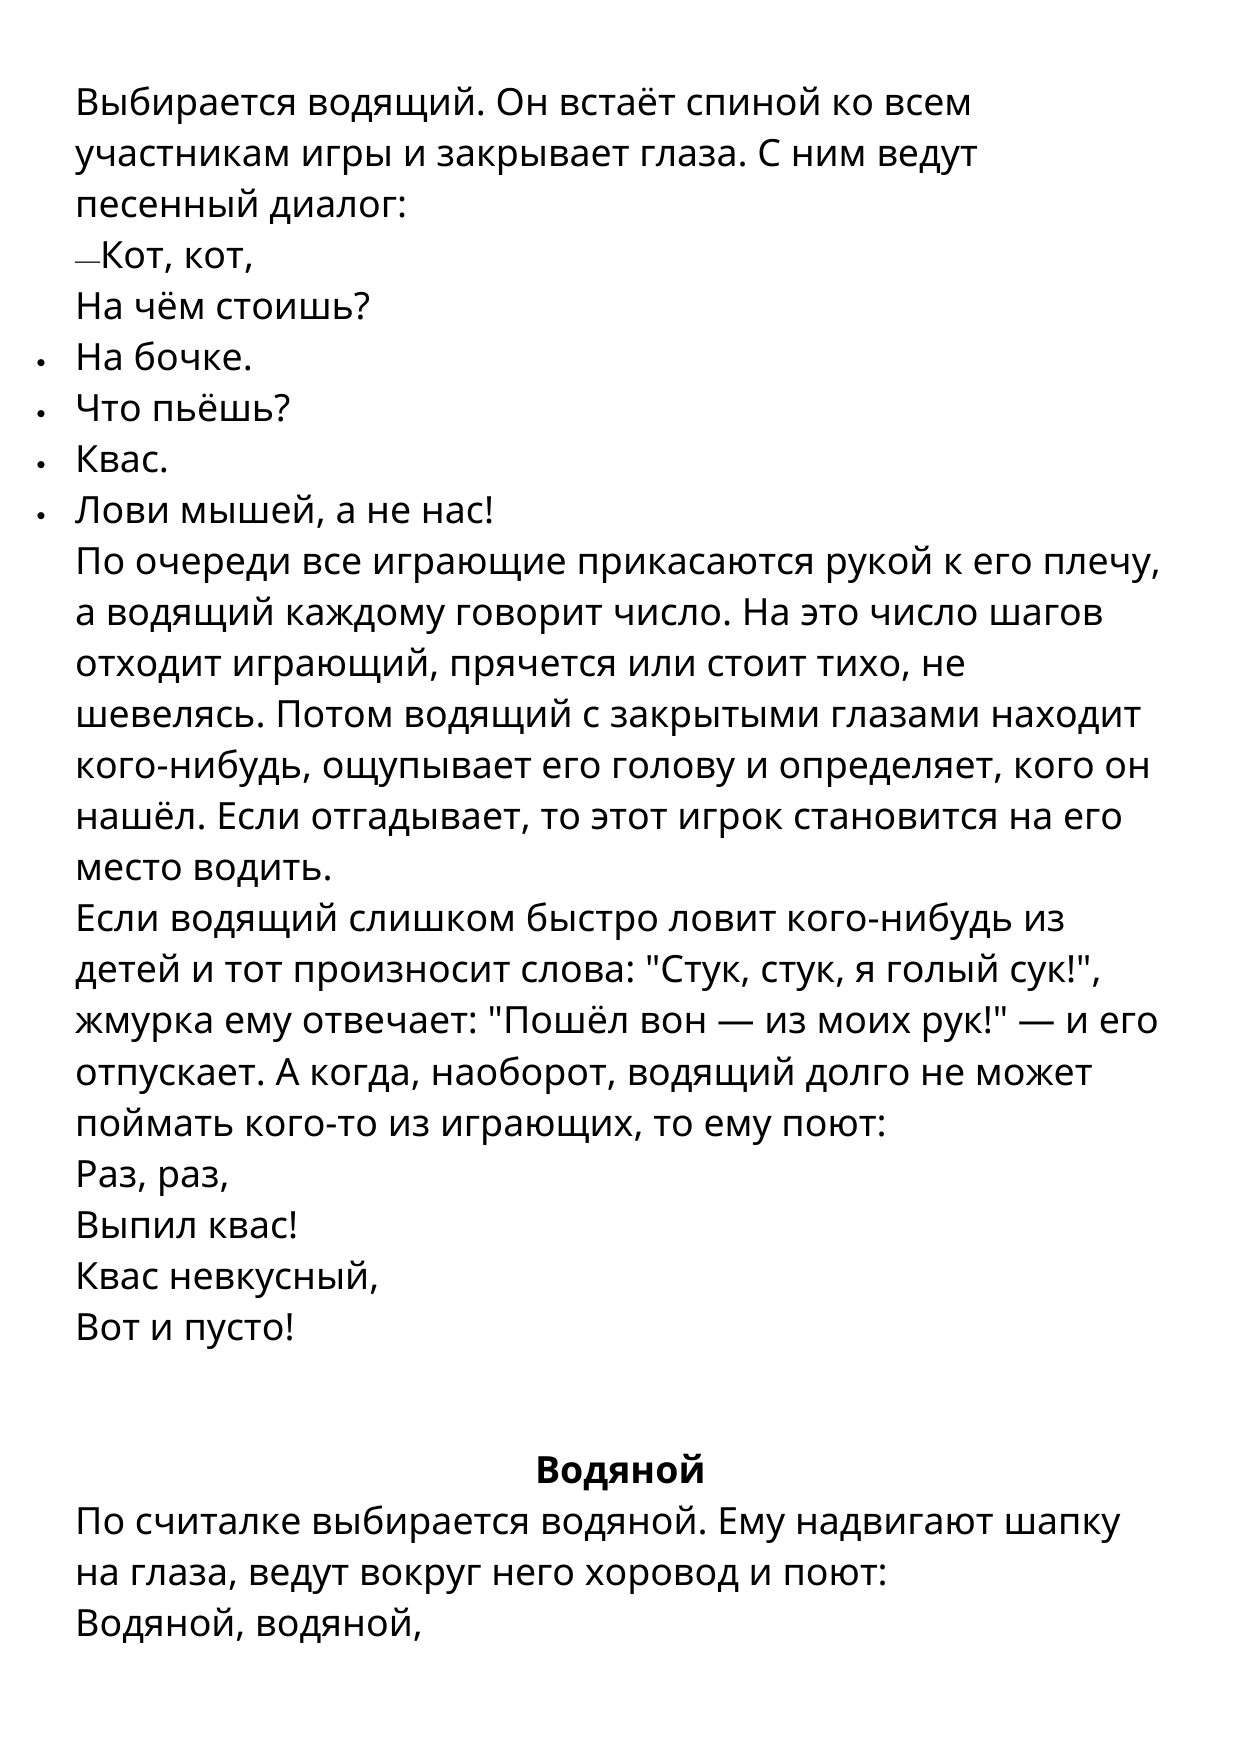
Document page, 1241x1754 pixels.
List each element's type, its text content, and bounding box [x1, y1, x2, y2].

text —Кот, кот, [75, 228, 1165, 279]
text Водяной [75, 1443, 1165, 1494]
text Раз, раз, [75, 1147, 1165, 1198]
text Если водящий слишком быстро ловит кого-нибудь из детей и тот произносит слова: "Стук, стук, я голый сук!", жмурка ему отвечает: "Пошёл вон — из моих рук!" — и его отпускает. А когда, наоборот, водящий долго не может поймать кого-то из играющих, то ему поют: [75, 892, 1165, 1147]
list Лови мышей, а не нас! [37, 483, 1165, 534]
text Выпил квас! [75, 1198, 1165, 1249]
text Выбирается водящий. Он встаёт спиной ко всем участникам игры и закрывает глаза. С ним ведут песенный диалог: [75, 75, 1165, 228]
list На бочке. [37, 330, 1165, 381]
text По считалке выбирается водяной. Ему надвигают шапку на глаза, ведут вокруг него хоровод и поют: [75, 1494, 1165, 1596]
list Что пьёшь? [37, 381, 1165, 432]
text По очереди все играющие прикасаются рукой к его плечу, а водящий каждому говорит число. На это число шагов отходит играющий, прячется или стоит тихо, не шевелясь. Потом водящий с закрытыми глазами находит кого-нибудь, ощупывает его голову и определяет, кого он нашёл. Если отгадывает, то этот игрок становится на его место водить. [75, 534, 1165, 892]
text Водяной, водяной, [75, 1596, 1165, 1647]
text На чём стоишь? [75, 279, 1165, 330]
text Квас невкусный, [75, 1249, 1165, 1300]
list Квас. [37, 432, 1165, 483]
text Вот и пусто! [75, 1300, 1165, 1351]
